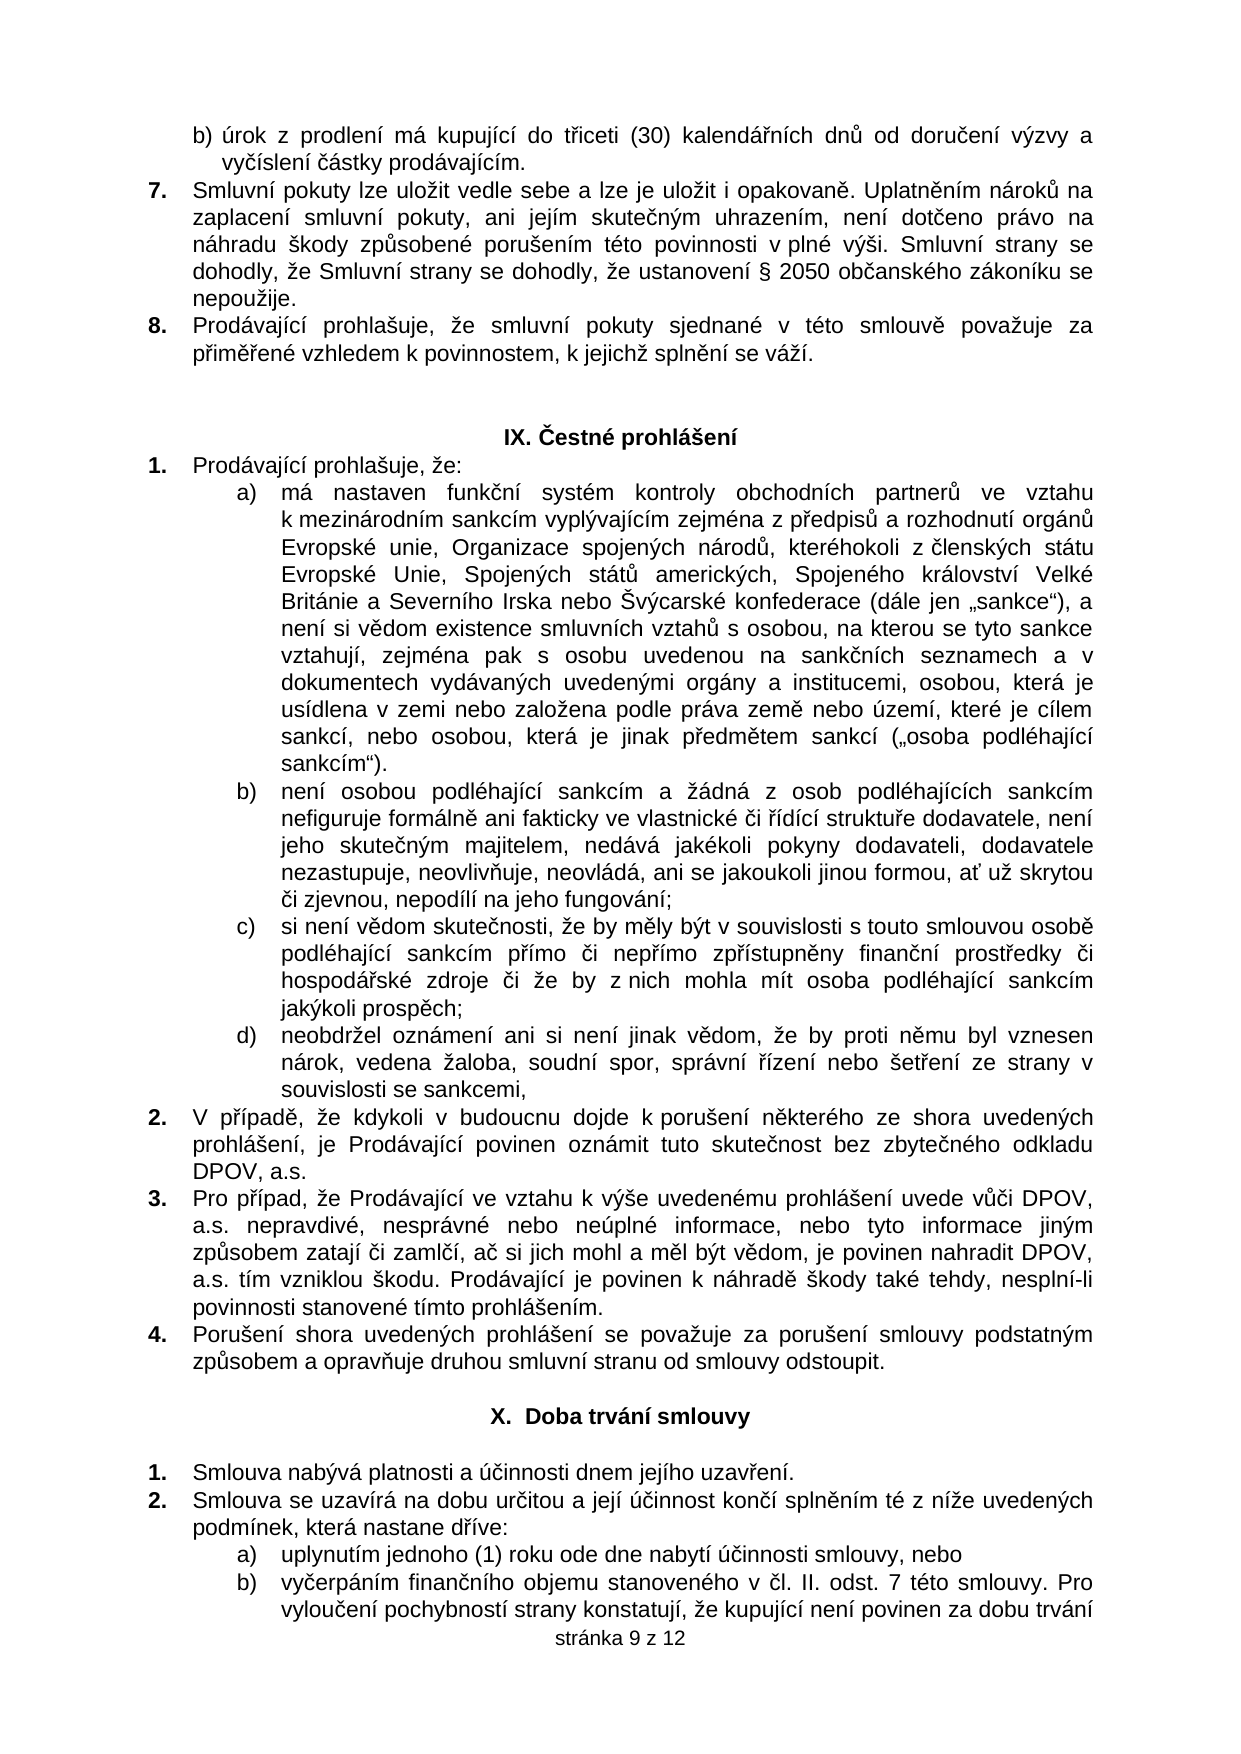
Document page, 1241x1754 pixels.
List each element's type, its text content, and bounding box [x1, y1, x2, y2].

list Pro případ, že Prodávající ve vztahu k výše uvedenému prohlášení uvede vůči DPOV, a.s. nepravdivé, nesprávné nebo neúplné informace, nebo tyto informace jiným způsobem zatají či zamlčí, ač si jich mohl a měl být vědom, je povinen nahradit DPOV, a.s. tím vzniklou škodu. Prodávající je povinen k náhradě škody také tehdy, nesplní-li povinnosti stanovené tímto prohlášením. [148, 1185, 1094, 1320]
list má nastaven funkční systém kontroly obchodních partnerů ve vztahu k mezinárodním sankcím vyplývajícím zejména z předpisů a rozhodnutí orgánů Evropské unie, Organizace spojených národů, kteréhokoli z členských státu Evropské Unie, Spojených států amerických, Spojeného království Velké Británie a Severního Irska nebo Švýcarské konfederace (dále jen „sankce“), a není si vědom existence smluvních vztahů s osobou, na kterou se tyto sankce vztahují, zejména pak s osobu uvedenou na sankčních seznamech a v dokumentech vydávaných uvedenými orgány a institucemi, osobou, která je usídlena v zemi nebo založena podle práva země nebo území, které je cílem sankcí, nebo osobou, která je jinak předmětem sankcí („osoba podléhající sankcím“). [236, 479, 1094, 777]
list V případě, že kdykoli v budoucnu dojde k porušení některého ze shora uvedených prohlášení, je Prodávající povinen oznámit tuto skutečnost bez zbytečného odkladu DPOV, a.s. [148, 1103, 1094, 1184]
list Smluvní pokuty lze uložit vedle sebe a lze je uložit i opakovaně. Uplatněním nároků na zaplacení smluvní pokuty, ani jejím skutečným uhrazením, není dotčeno právo na náhradu škody způsobené porušením této povinnosti v plné výši. Smluvní strany se dohodly, že Smluvní strany se dohodly, že ustanovení § 2050 občanského zákoníku se nepoužije. [148, 177, 1094, 311]
subtitle Čestné prohlášení [171, 424, 1069, 451]
list Prodávající prohlašuje, že: [148, 452, 1094, 478]
list uplynutím jednoho (1) roku ode dne nabytí účinnosti smlouvy, nebo [237, 1541, 1094, 1568]
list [237, 1569, 1094, 1622]
list Smlouva se uzavírá na dobu určitou a její účinnost končí splněním té z níže uvedených podmínek, která nastane dříve: [148, 1487, 1094, 1540]
subtitle Doba trvání smlouvy [171, 1403, 1069, 1429]
list není osobou podléhající sankcím a žádná z osob podléhajících sankcím nefiguruje formálně ani fakticky ve vlastnické či řídící struktuře dodavatele, není jeho skutečným majitelem, nedává jakékoli pokyny dodavateli, dodavatele nezastupuje, neovlivňuje, neovládá, ani se jakoukoli jinou formou, ať už skrytou či zjevnou, nepodílí na jeho fungování; [236, 778, 1094, 912]
list Porušení shora uvedených prohlášení se považuje za porušení smlouvy podstatným způsobem a opravňuje druhou smluvní stranu od smlouvy odstoupit. [148, 1321, 1094, 1374]
list Smlouva nabývá platnosti a účinnosti dnem jejího uzavření. [148, 1459, 1094, 1486]
list neobdržel oznámení ani si není jinak vědom, že by proti němu byl vznesen nárok, vedena žaloba, soudní spor, správní řízení nebo šetření ze strany v souvislosti se sankcemi, [236, 1022, 1094, 1102]
list úrok z prodlení má kupující do třiceti (30) kalendářních dnů od doručení výzvy a vyčíslení částky prodávajícím. [192, 122, 1094, 176]
list Prodávající prohlašuje, že smluvní pokuty sjednané v této smlouvě považuje za přiměřené vzhledem k povinnostem, k jejichž splnění se váží. [148, 312, 1094, 366]
list si není vědom skutečnosti, že by měly být v souvislosti s touto smlouvou osobě podléhající sankcím přímo či nepřímo zpřístupněny finanční prostředky či hospodářské zdroje či že by z nich mohla mít osoba podléhající sankcím jakýkoli prospěch; [236, 913, 1094, 1021]
